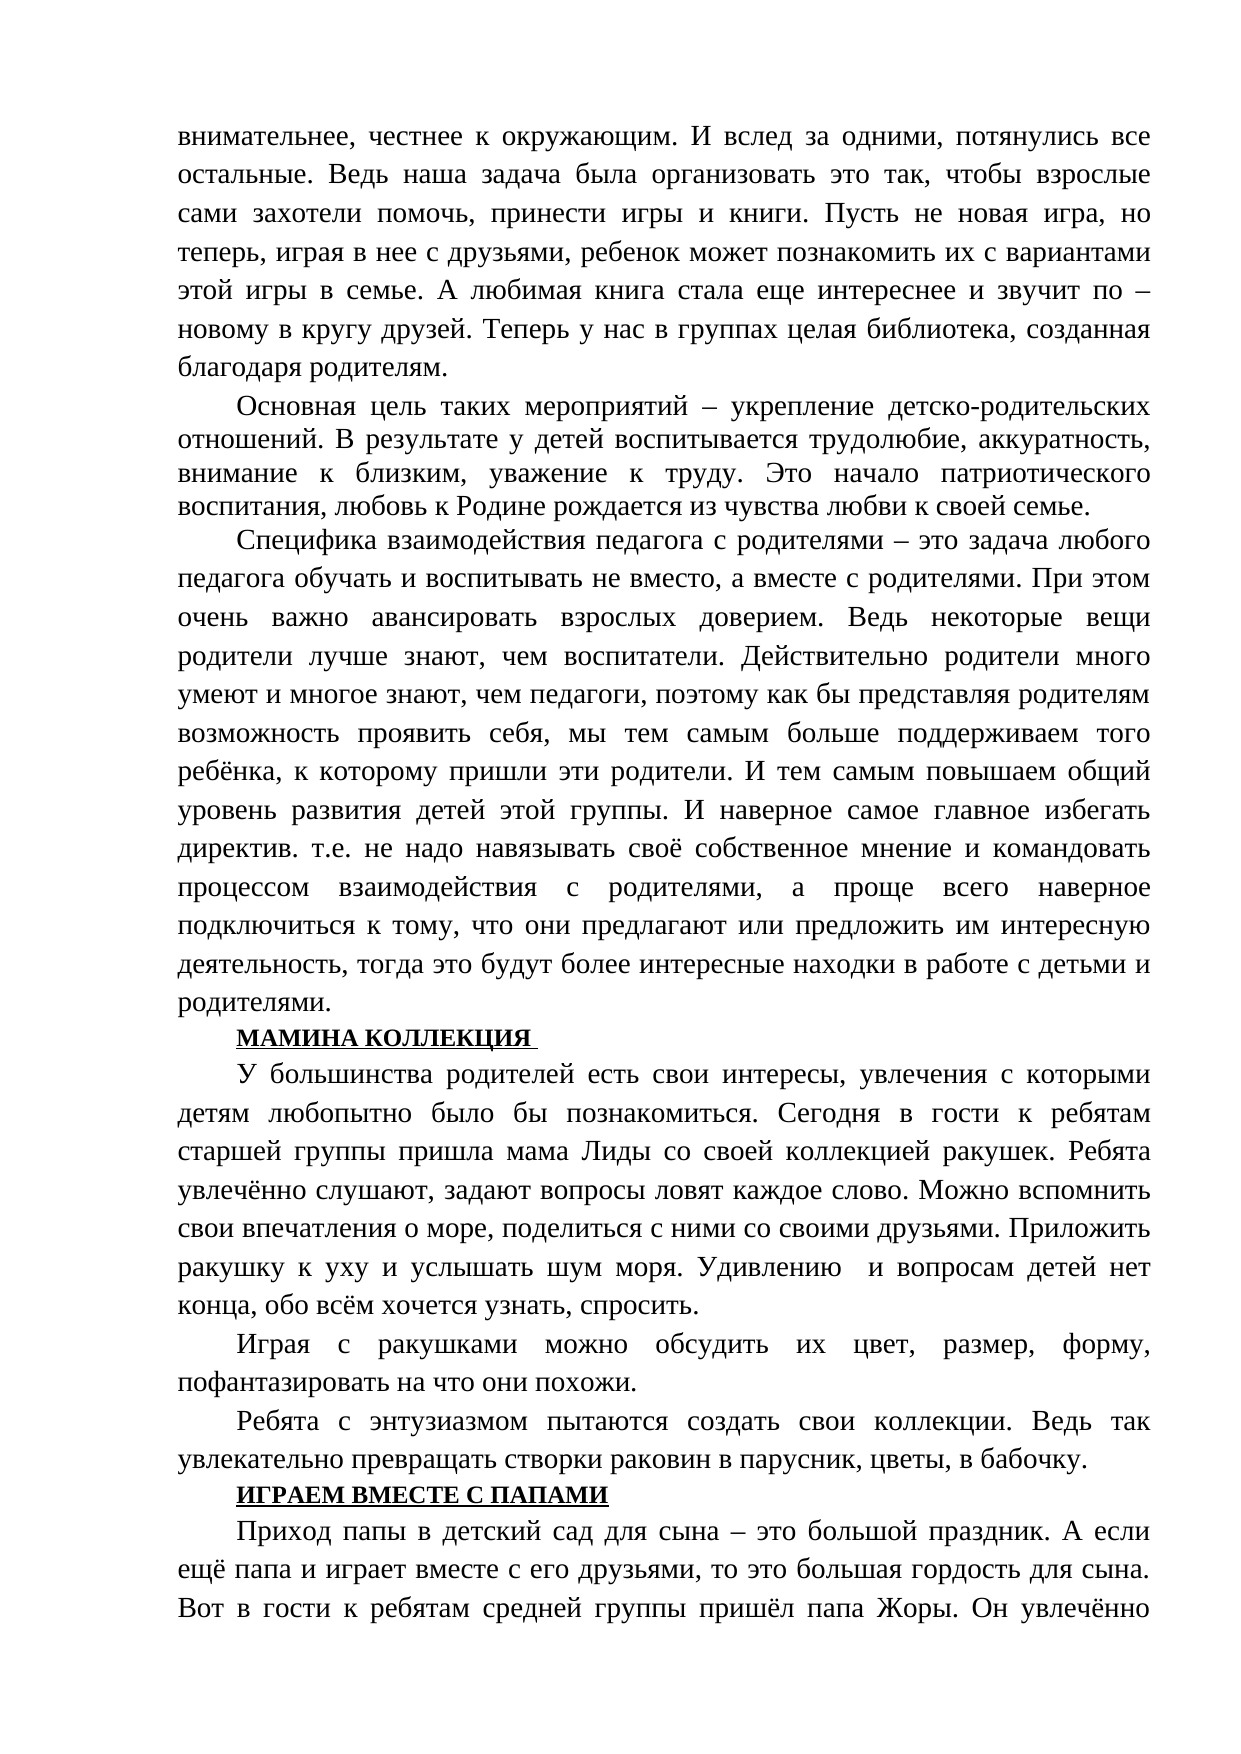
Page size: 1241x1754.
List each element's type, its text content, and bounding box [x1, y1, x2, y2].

text ИГРАЕМ ВМЕСТЕ С ПАПАМИ [177, 1480, 1152, 1509]
text МАМИНА КОЛЛЕКЦИЯ [177, 1023, 1152, 1052]
text Ребята с энтузиазмом пытаются создать свои коллекции. Ведь так увлекательно превращать створки раковин в парусник, цветы, в бабочку. [177, 1403, 1152, 1475]
text Специфика взаимодействия педагога с родителями – это задача любого педагога обучать и воспитывать не вместо, а вместе с родителями. При этом очень важно авансировать взрослых доверием. Ведь некоторые вещи родители лучше знают, чем воспитатели. Действительно родители много умеют и многое знают, чем педагоги, поэтому как бы представляя родителям возможность проявить себя, мы тем самым больше поддерживаем того ребёнка, к которому пришли эти родители. И тем самым повышаем общий уровень развития детей этой группы. И наверное самое главное избегать директив. т.е. не надо навязывать своё собственное мнение и командовать процессом взаимодействия с родителями, а проще всего наверное подключиться к тому, что они предлагают или предложить им интересную деятельность, тогда это будут более интересные находки в работе с детьми и родителями. [177, 522, 1152, 1018]
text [177, 1513, 1152, 1624]
text Играя с ракушками можно обсудить их цвет, размер, форму, пофантазировать на что они похожи. [177, 1326, 1152, 1398]
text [177, 118, 1152, 383]
text Основная цель таких мероприятий – укрепление детско-родительских отношений. В результате у детей воспитывается трудолюбие, аккуратность, внимание к близким, уважение к труду. Это начало патриотического воспитания, любовь к Родине рождается из чувства любви к своей семье. [177, 388, 1152, 522]
text У большинства родителей есть свои интересы, увлечения с которыми детям любопытно было бы познакомиться. Сегодня в гости к ребятам старшей группы пришла мама Лиды со своей коллекцией ракушек. Ребята увлечённо слушают, задают вопросы ловят каждое слово. Можно вспомнить свои впечатления о море, поделиться с ними со своими друзьями. Приложить ракушку к уху и услышать шум моря. Удивлению и вопросам детей нет конца, обо всём хочется узнать, спросить. [177, 1056, 1152, 1321]
